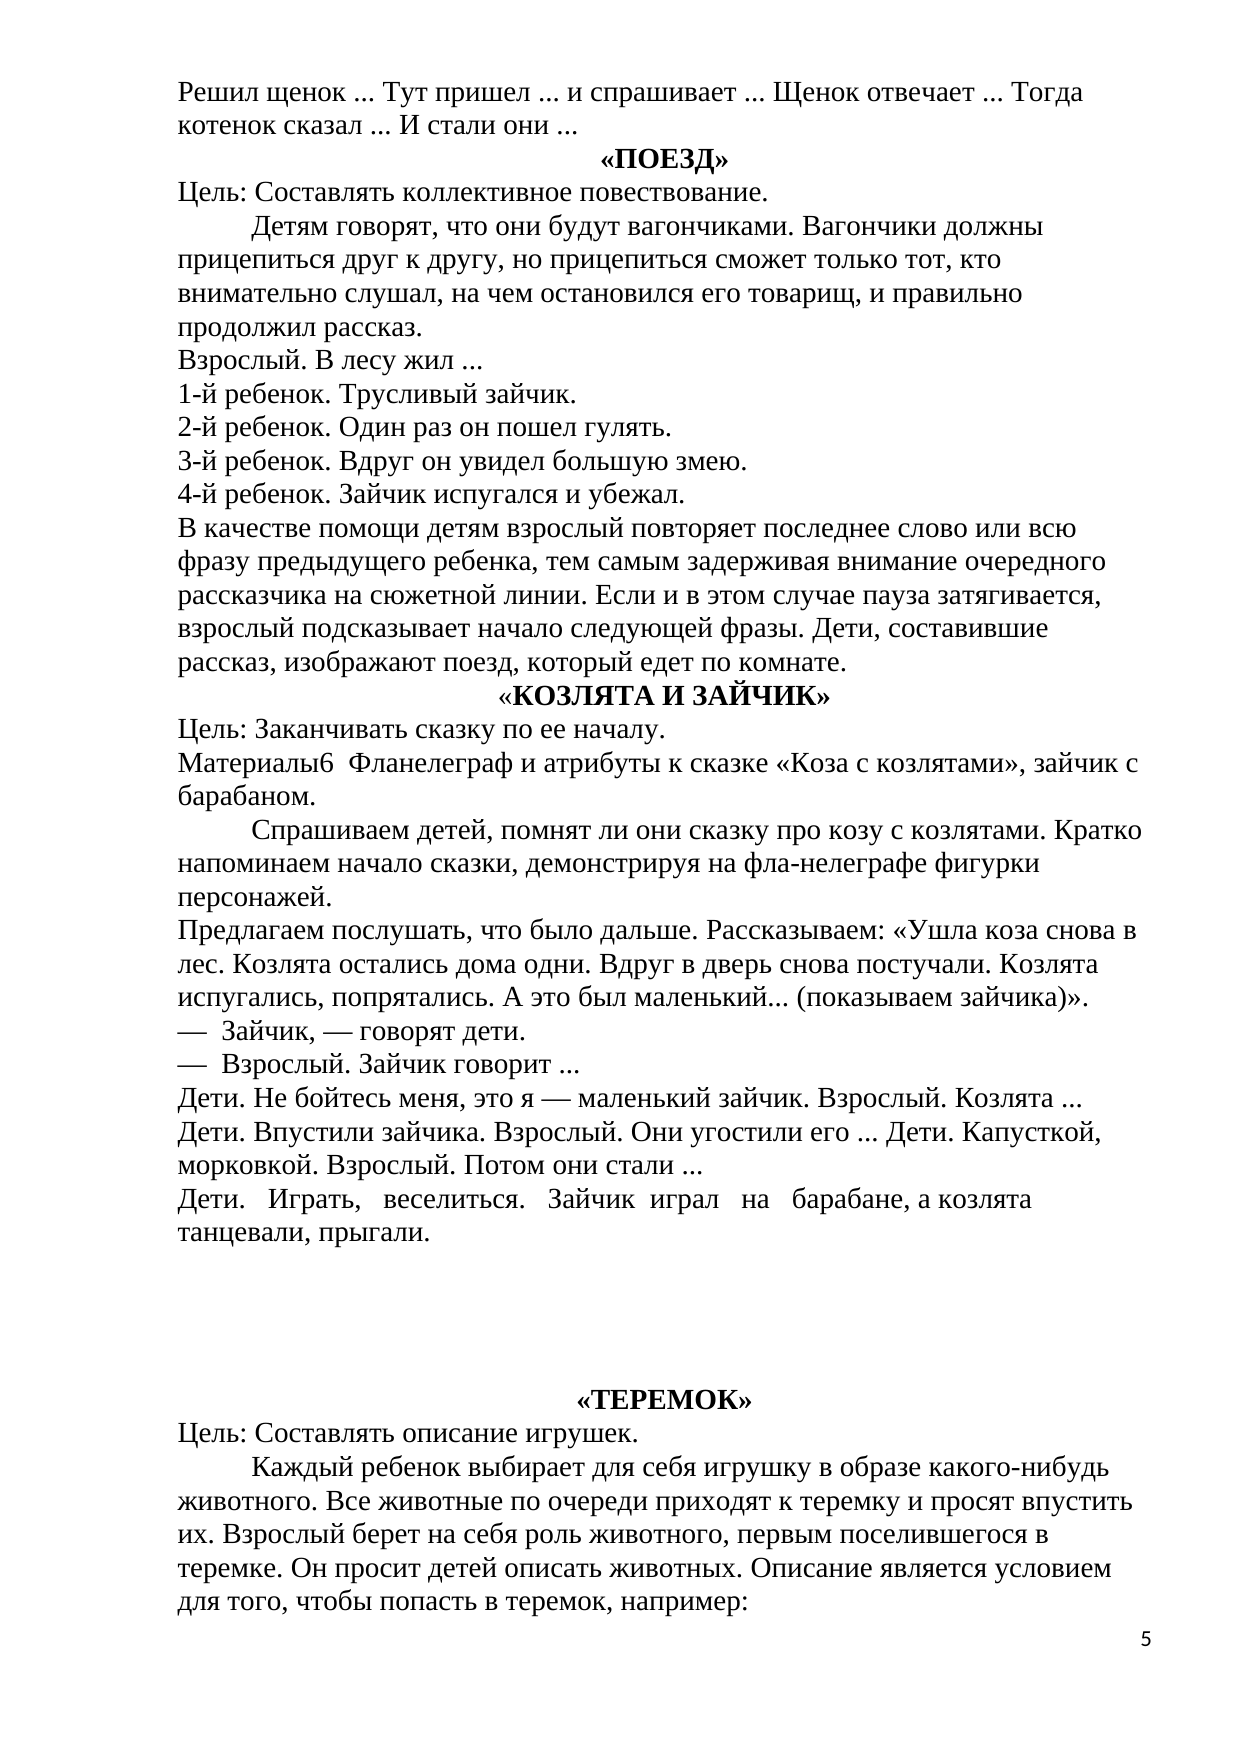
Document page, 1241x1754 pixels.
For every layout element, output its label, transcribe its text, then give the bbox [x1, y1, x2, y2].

text Предлагаем послушать, что было дальше. Рассказываем: «Ушла коза снова в лес. Козлята остались дома одни. Вдруг в дверь снова постучали. Козлята испугались, попрятались. А это был маленький... (показываем зайчика)». [177, 912, 1152, 1013]
text Спрашиваем детей, помнят ли они сказку про козу с козлятами. Кратко напоминаем начало сказки, демонстрируя на фла-нелеграфе фигурки персонажей. [177, 812, 1152, 912]
text Каждый ребенок выбирает для себя игрушку в образе какого-нибудь животного. Все животные по очереди приходят к теремку и просят впустить их. Взрослый берет на себя роль животного, первым поселившегося в теремке. Он просит детей описать животных. Описание является условием для того, чтобы попасть в теремок, например: [177, 1449, 1152, 1617]
text 2-й ребенок. Один раз он пошел гулять. [177, 409, 1152, 443]
text Цель: Заканчивать сказку по ее началу. [177, 711, 1152, 745]
text Взрослый. В лесу жил ... [177, 342, 1152, 376]
text «ПОЕЗД» [177, 141, 1152, 174]
text Дети. Не бойтесь меня, это я — маленький зайчик. Взрослый. Козлята ... Дети. Впустили зайчика. Взрослый. Они угостили его ... Дети. Капусткой, морковкой. Взрослый. Потом они стали ... [177, 1080, 1152, 1181]
text — Зайчик, — говорят дети. [177, 1013, 1152, 1047]
text Цель: Составлять описание игрушек. [177, 1416, 1152, 1449]
text Цель: Составлять коллективное повествование. [177, 174, 1152, 208]
text 3-й ребенок. Вдруг он увидел большую змею. [177, 443, 1152, 476]
text Решил щенок ... Тут пришел ... и спрашивает ... Щенок отвечает ... Тогда котенок сказал ... И стали они ... [177, 74, 1152, 141]
text 1-й ребенок. Трусливый зайчик. [177, 376, 1152, 409]
text «КОЗЛЯТА И ЗАЙЧИК» [177, 678, 1152, 711]
text В качестве помощи детям взрослый повторяет последнее слово или всю фразу предыдущего ребенка, тем самым задерживая внимание очередного рассказчика на сюжетной линии. Если и в этом случае пауза затягивается, взрослый подсказывает начало следующей фразы. Дети, составившие рассказ, изображают поезд, который едет по комнате. [177, 510, 1152, 678]
text «ТЕРЕМОК» [177, 1382, 1152, 1416]
text — Взрослый. Зайчик говорит ... [177, 1047, 1152, 1080]
text Детям говорят, что они будут вагончиками. Вагончики должны прицепиться друг к другу, но прицепиться сможет только тот, кто внимательно слушал, на чем остановился его товарищ, и правильно продолжил рассказ. [177, 208, 1152, 342]
text 4-й ребенок. Зайчик испугался и убежал. [177, 476, 1152, 510]
text Материалы6 Фланелеграф и атрибуты к сказке «Коза с козлятами», зайчик с барабаном. [177, 745, 1152, 812]
text Дети. Играть, веселиться. Зайчик играл на барабане, а козлята танцевали, прыгали. [177, 1181, 1152, 1248]
